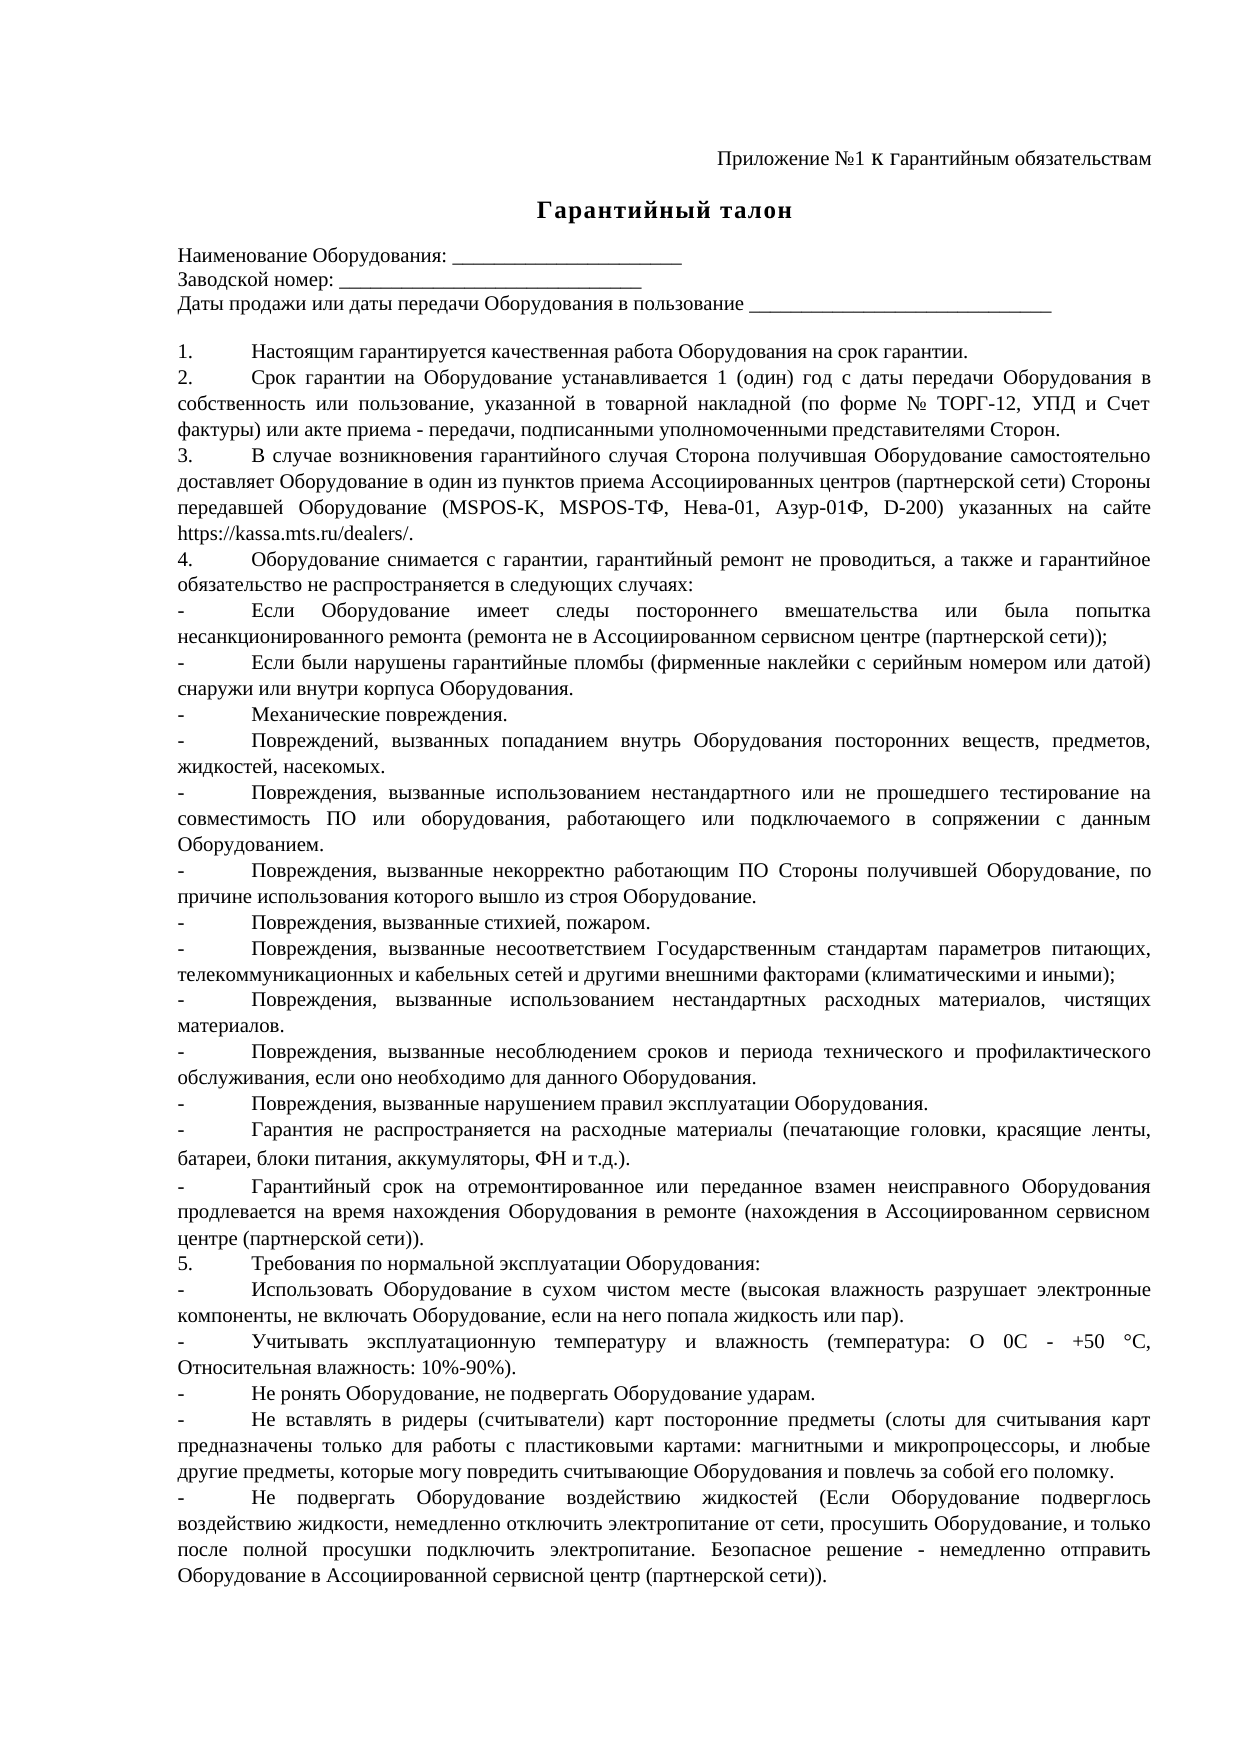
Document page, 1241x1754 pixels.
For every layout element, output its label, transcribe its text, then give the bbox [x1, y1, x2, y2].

text Заводской номер: _____________________________ [177, 267, 1152, 291]
text 3. В случае возникновения гарантийного случая Сторона получившая Оборудование самостоятельно доставляет Оборудование в один из пунктов приема Ассоциированных центров (партнерской сети) Стороны передавшей Оборудование (MSPOS-K, MSPOS-ТФ, Нева-01, Азур-01Ф, D-200) указанных на сайте https://kassa.mts.ru/dealers/. [177, 443, 1152, 544]
text - Если были нарушены гарантийные пломбы (фирменные наклейки с серийным номером или датой) снаружи или внутри корпуса Оборудования. [177, 650, 1152, 700]
text 5. Требования по нормальной эксплуатации Оборудования: [177, 1251, 1152, 1275]
text - Механические повреждения. [177, 702, 1152, 726]
text - Повреждения, вызванные использованием нестандартных расходных материалов, чистящих материалов. [177, 987, 1152, 1037]
subtitle Гарантийный талон [177, 195, 1152, 224]
text - Повреждения, вызванные несоблюдением сроков и периода технического и профилактического обслуживания, если оно необходимо для данного Оборудования. [177, 1039, 1152, 1089]
text - Повреждения, вызванные стихией, пожаром. [177, 909, 1152, 934]
text - Повреждений, вызванных попаданием внутрь Оборудования посторонних веществ, предметов, жидкостей, насекомых. [177, 728, 1152, 778]
text Приложение №1 к гарантийным обязательствам [177, 142, 1152, 171]
text Наименование Оборудования: ______________________ [177, 243, 1152, 267]
text 4. Оборудование снимается с гарантии, гарантийный ремонт не проводиться, а также и гарантийное обязательство не распространяется в следующих случаях: [177, 546, 1152, 596]
text - Не подвергать Оборудование воздействию жидкостей (Если Оборудование подверглось воздействию жидкости, немедленно отключить электропитание от сети, просушить Оборудование, и только после полной просушки подключить электропитание. Безопасное решение - немедленно отправить Оборудование в Ассоциированной сервисной центр (партнерской сети)). [177, 1485, 1152, 1587]
text - Гарантийный срок на отремонтированное или переданное взамен неисправного Оборудования продлевается на время нахождения Оборудования в ремонте (нахождения в Ассоциированном сервисном центре (партнерской сети)). [177, 1173, 1152, 1249]
text - Не вставлять в ридеры (считыватели) карт посторонние предметы (слоты для считывания карт предназначены только для работы с пластиковыми картами: магнитными и микропроцессоры, и любые другие предметы, которые могу повредить считывающие Оборудования и повлечь за собой его поломку. [177, 1407, 1152, 1483]
text 2. Срок гарантии на Оборудование устанавливается 1 (один) год с даты передачи Оборудования в собственность или пользование, указанной в товарной накладной (по форме № ТОРГ-12, УПД и Счет фактуры) или акте приема - передачи, подписанными уполномоченными представителями Сторон. [177, 365, 1152, 441]
text - Повреждения, вызванные некорректно работающим ПО Стороны получившей Оборудование, по причине использования которого вышло из строя Оборудование. [177, 858, 1152, 908]
text - Не ронять Оборудование, не подвергать Оборудование ударам. [177, 1381, 1152, 1405]
text - Повреждения, вызванные несоответствием Государственным стандартам параметров питающих, телекоммуникационных и кабельных сетей и другими внешними факторами (климатическими и иными); [177, 936, 1152, 986]
text - Повреждения, вызванные нарушением правил эксплуатации Оборудования. [177, 1091, 1152, 1115]
text - Если Оборудование имеет следы постороннего вмешательства или была попытка несанкционированного ремонта (ремонта не в Ассоциированном сервисном центре (партнерской сети)); [177, 598, 1152, 648]
text Даты продажи или даты передачи Оборудования в пользование _____________________________ [177, 291, 1152, 315]
text - Использовать Оборудование в сухом чистом месте (высокая влажность разрушает электронные компоненты, не включать Оборудование, если на него попала жидкость или пар). [177, 1277, 1152, 1327]
text - Учитывать эксплуатационную температуру и влажность (температура: О 0С - +50 °С, Относительная влажность: 10%-90%). [177, 1329, 1152, 1379]
text 1. Настоящим гарантируется качественная работа Оборудования на срок гарантии. [177, 339, 1152, 363]
text - Повреждения, вызванные использованием нестандартного или не прошедшего тестирование на совместимость ПО или оборудования, работающего или подключаемого в сопряжении с данным Оборудованием. [177, 780, 1152, 856]
text - Гарантия не распространяется на расходные материалы (печатающие головки, красящие ленты, батареи, блоки питания, аккумуляторы, ФН и т.д.). [177, 1117, 1152, 1171]
